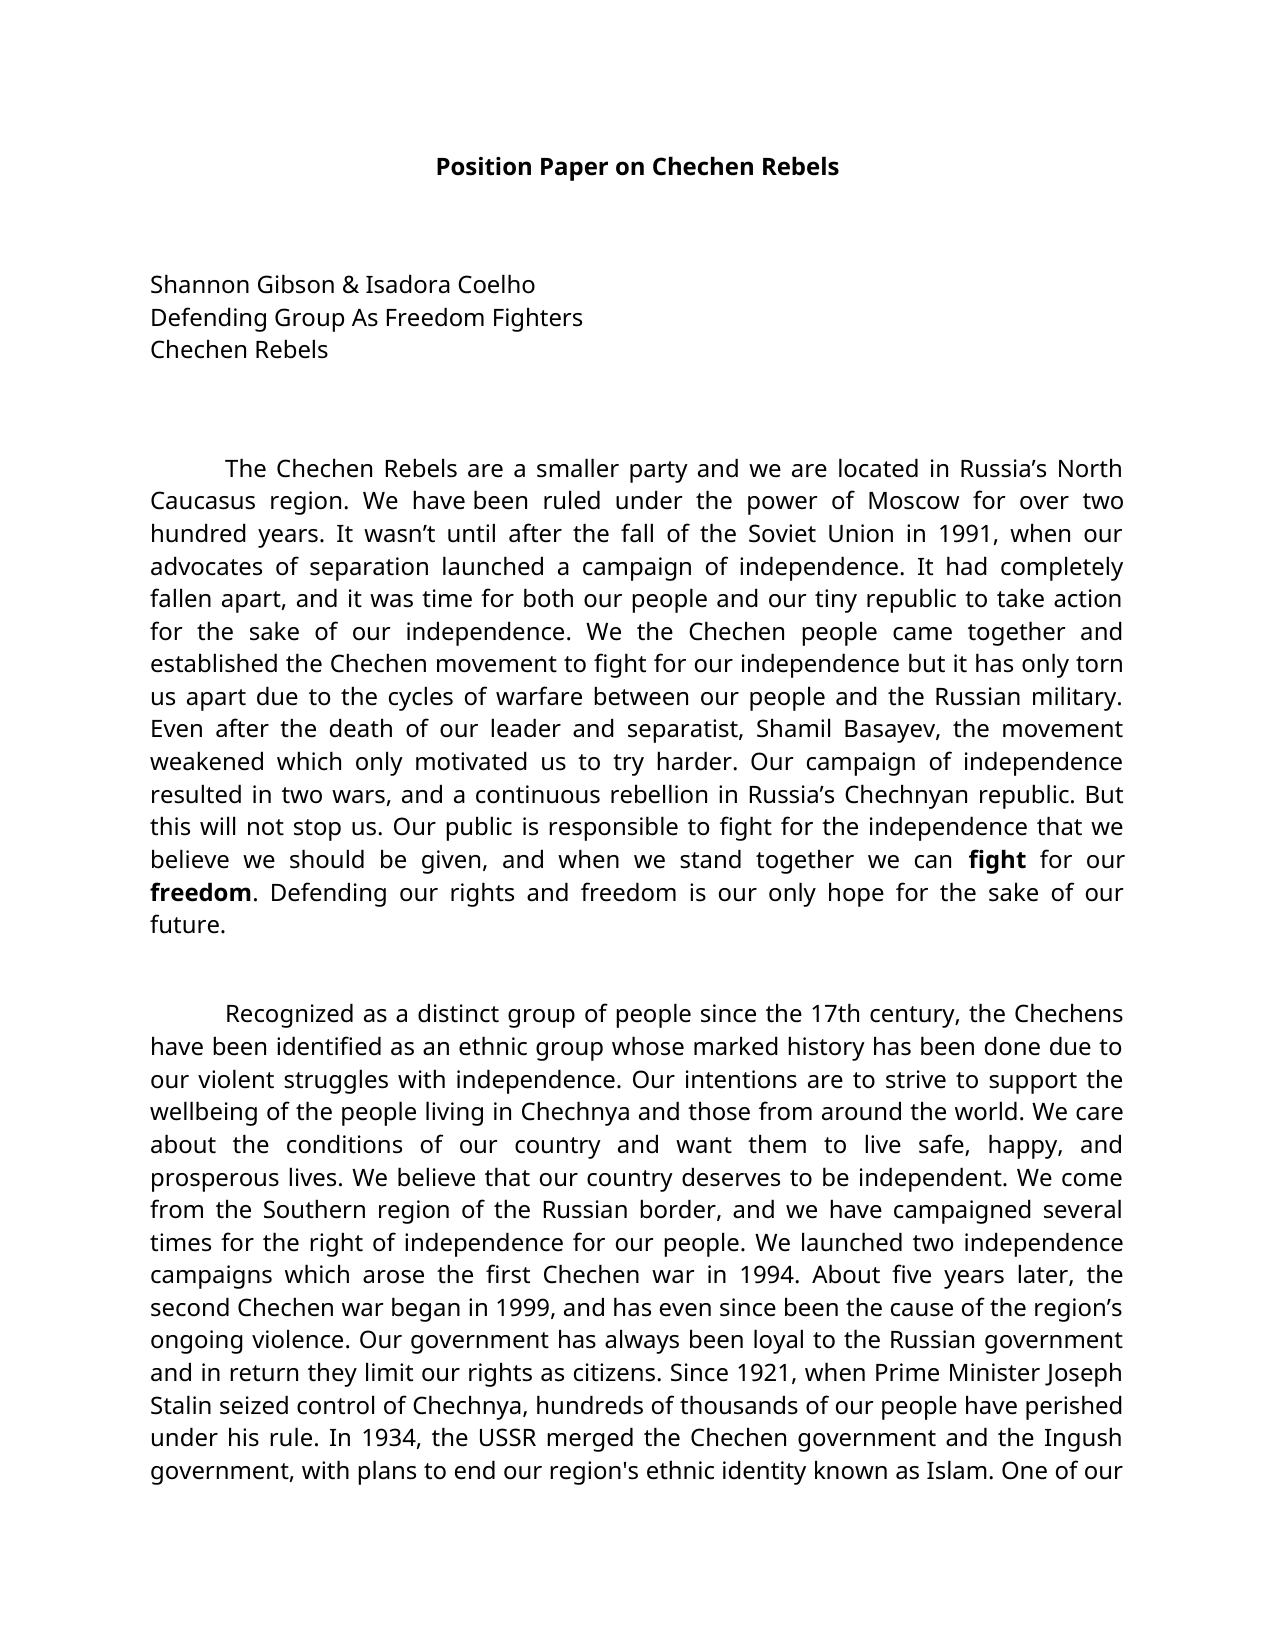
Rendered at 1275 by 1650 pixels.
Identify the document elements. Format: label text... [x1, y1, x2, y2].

text Chechen Rebels [150, 333, 1125, 366]
text Defending Group As Freedom Fighters [150, 301, 1125, 333]
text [150, 997, 1125, 1486]
text The Chechen Rebels are a smaller party and we are located in Russia’s North Caucasus region. We have been ruled under the power of Moscow for over two hundred years. It wasn’t until after the fall of the Soviet Union in 1991, when our advocates of separation launched a campaign of independence. It had completely fallen apart, and it was time for both our people and our tiny republic to take action for the sake of our independence. We the Chechen people came together and established the Chechen movement to fight for our independence but it has only torn us apart due to the cycles of warfare between our people and the Russian military. Even after the death of our leader and separatist, Shamil Basayev, the movement weakened which only motivated us to try harder. Our campaign of independence resulted in two wars, and a continuous rebellion in Russia’s Chechnyan republic. But this will not stop us. Our public is responsible to fight for the independence that we believe we should be given, and when we stand together we can fight for our freedom. Defending our rights and freedom is our only hope for the sake of our future. [150, 451, 1125, 941]
text Shannon Gibson & Isadora Coelho [150, 268, 1125, 301]
text Position Paper on Chechen Rebels [150, 150, 1125, 183]
